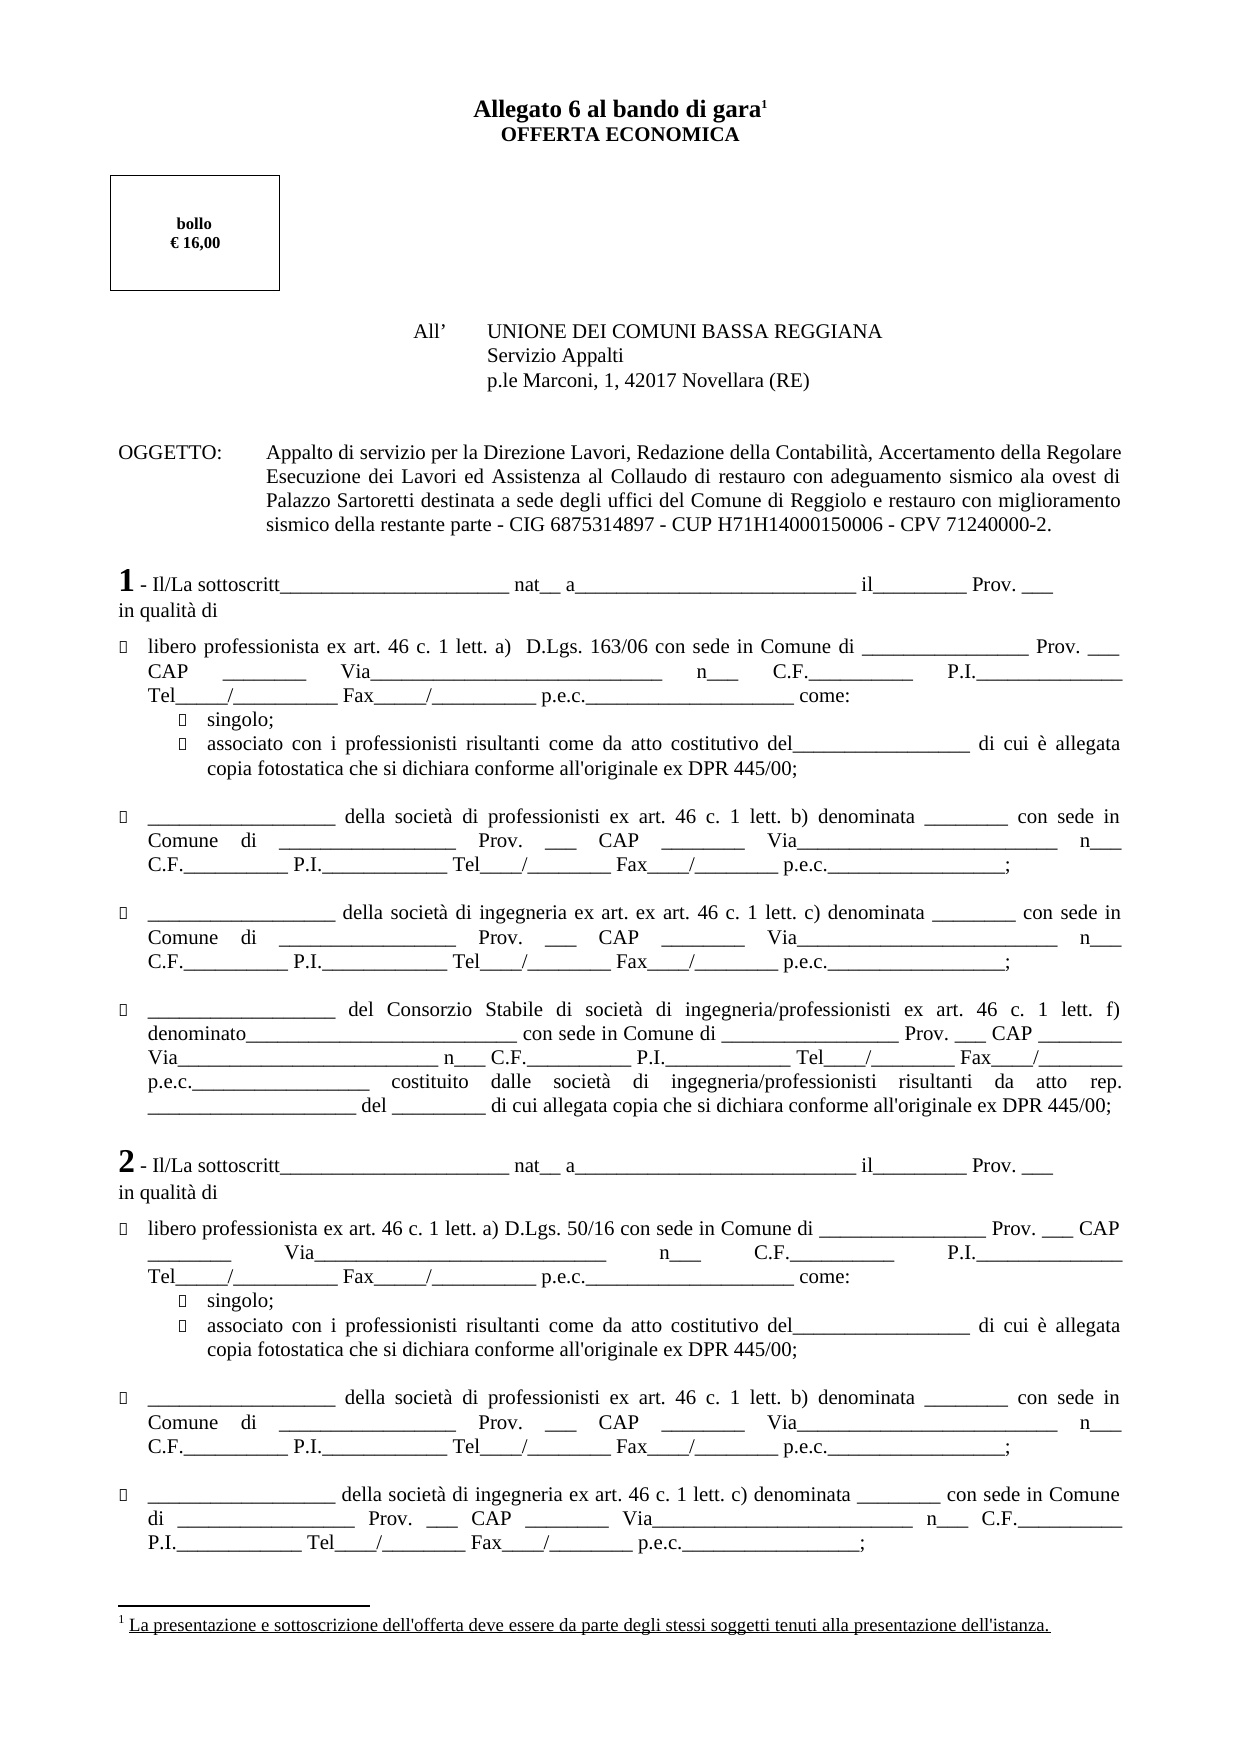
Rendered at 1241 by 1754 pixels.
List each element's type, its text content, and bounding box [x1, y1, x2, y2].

list __________________ della società di ingegneria ex art. 46 c. 1 lett. c) denominata ________ con sede in Comune di _________________ Prov. ___ CAP ________ Via_________________________ n___ C.F.__________ P.I.____________ Tel____/________ Fax____/________ p.e.c._________________; [118, 1482, 1122, 1554]
list __________________ del Consorzio Stabile di società di ingegneria/professionisti ex art. 46 c. 1 lett. f) denominato__________________________ con sede in Comune di _________________ Prov. ___ CAP ________ Via_________________________ n___ C.F.__________ P.I.____________ Tel____/________ Fax____/________ p.e.c._________________ costituito dalle società di ingegneria/professionisti risultanti da atto rep. ____________________ del _________ di cui allegata copia che si dichiara conforme all'originale ex DPR 445/00; [118, 997, 1122, 1117]
text OFFERTA ECONOMICA [118, 122, 1122, 146]
text p.le Marconi, 1, 42017 Novellara (RE) [118, 367, 1122, 392]
list libero professionista ex art. 46 c. 1 lett. a) D.Lgs. 163/06 con sede in Comune di ________________ Prov. ___ CAP ________ Via____________________________ n___ C.F.__________ P.I.______________ Tel_____/__________ Fax_____/__________ p.e.c.____________________ come: [118, 634, 1122, 707]
list singolo; [177, 1288, 1122, 1313]
text in qualità di [118, 1180, 1122, 1204]
text 1 - Il/La sottoscritt______________________ nat__ a___________________________ il_________ Prov. ___ [118, 560, 1122, 598]
list __________________ della società di ingegneria ex art. ex art. 46 c. 1 lett. c) denominata ________ con sede in Comune di _________________ Prov. ___ CAP ________ Via_________________________ n___ C.F.__________ P.I.____________ Tel____/________ Fax____/________ p.e.c._________________; [118, 900, 1122, 973]
table_header bollo € 16,00 [111, 176, 279, 289]
text Allegato 6 al bando di gara [118, 94, 1122, 122]
text in qualità di [118, 598, 1122, 622]
text 2 - Il/La sottoscritt______________________ nat__ a___________________________ il_________ Prov. ___ [118, 1142, 1122, 1180]
text All’ UNIONE DEI COMUNI BASSA REGGIANA [118, 319, 1122, 343]
list singolo; [177, 707, 1122, 731]
text Servizio Appalti [118, 343, 1122, 367]
text OGGETTO: Appalto di servizio per la Direzione Lavori, Redazione della Contabilità, Accertamento della Regolare Esecuzione dei Lavori ed Assistenza al Collaudo di restauro con adeguamento sismico ala ovest di Palazzo Sartoretti destinata a sede degli uffici del Comune di Reggiolo e restauro con miglioramento sismico della restante parte - CIG 6875314897 - CUP H71H14000150006 - CPV 71240000-2. [118, 440, 1122, 536]
